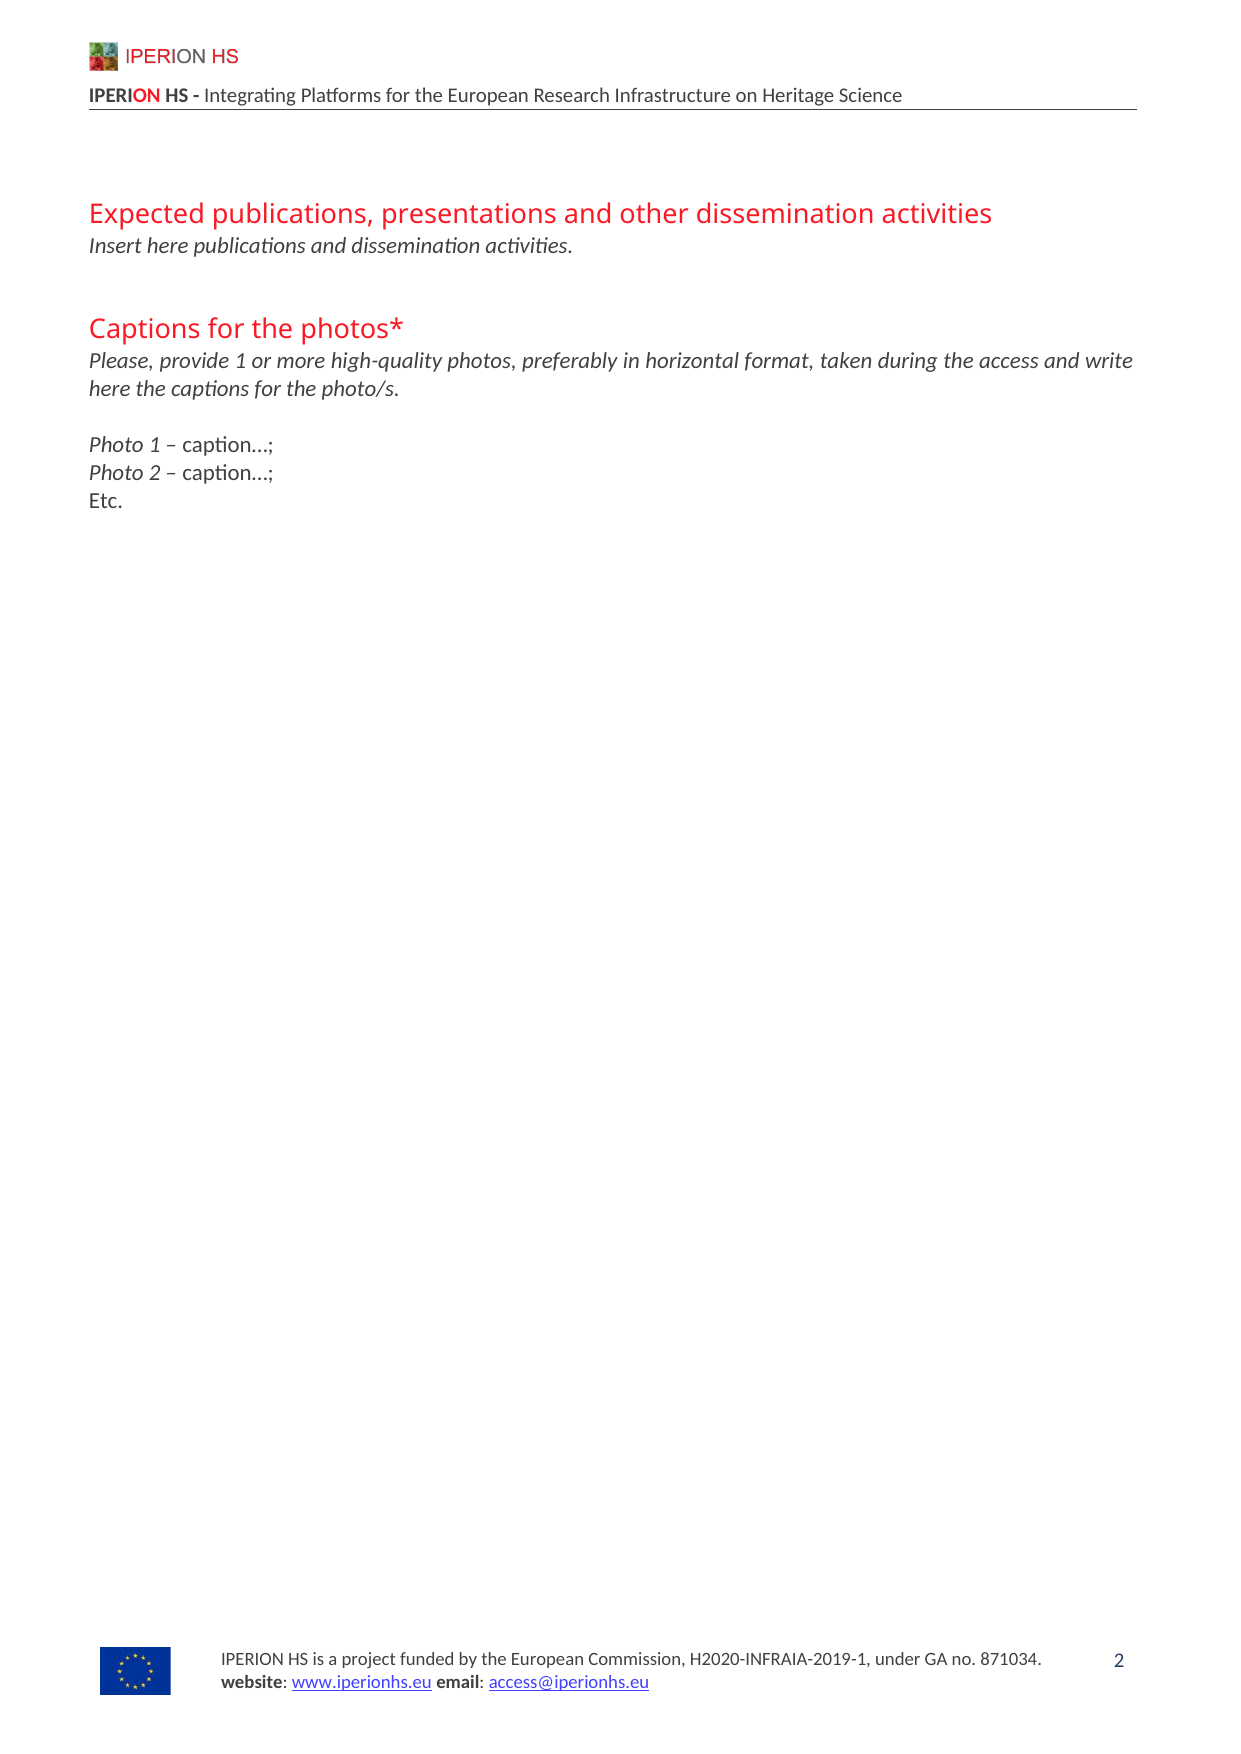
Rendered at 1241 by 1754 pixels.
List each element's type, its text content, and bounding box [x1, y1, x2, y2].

text Etc. [89, 486, 1137, 514]
text Photo 2 – caption…; [89, 458, 1137, 486]
text Insert here publications and dissemination activities. [89, 231, 1137, 259]
subtitle Captions for the photos* [89, 309, 1137, 346]
text Please, provide 1 or more high-quality photos, preferably in horizontal format, taken during the access and write here the captions for the photo/s. [89, 346, 1137, 402]
picture [84, 37, 239, 73]
subtitle Expected publications, presentations and other dissemination activities [89, 194, 1137, 231]
picture [100, 1647, 171, 1695]
text Photo 1 – caption…; [89, 430, 1137, 458]
